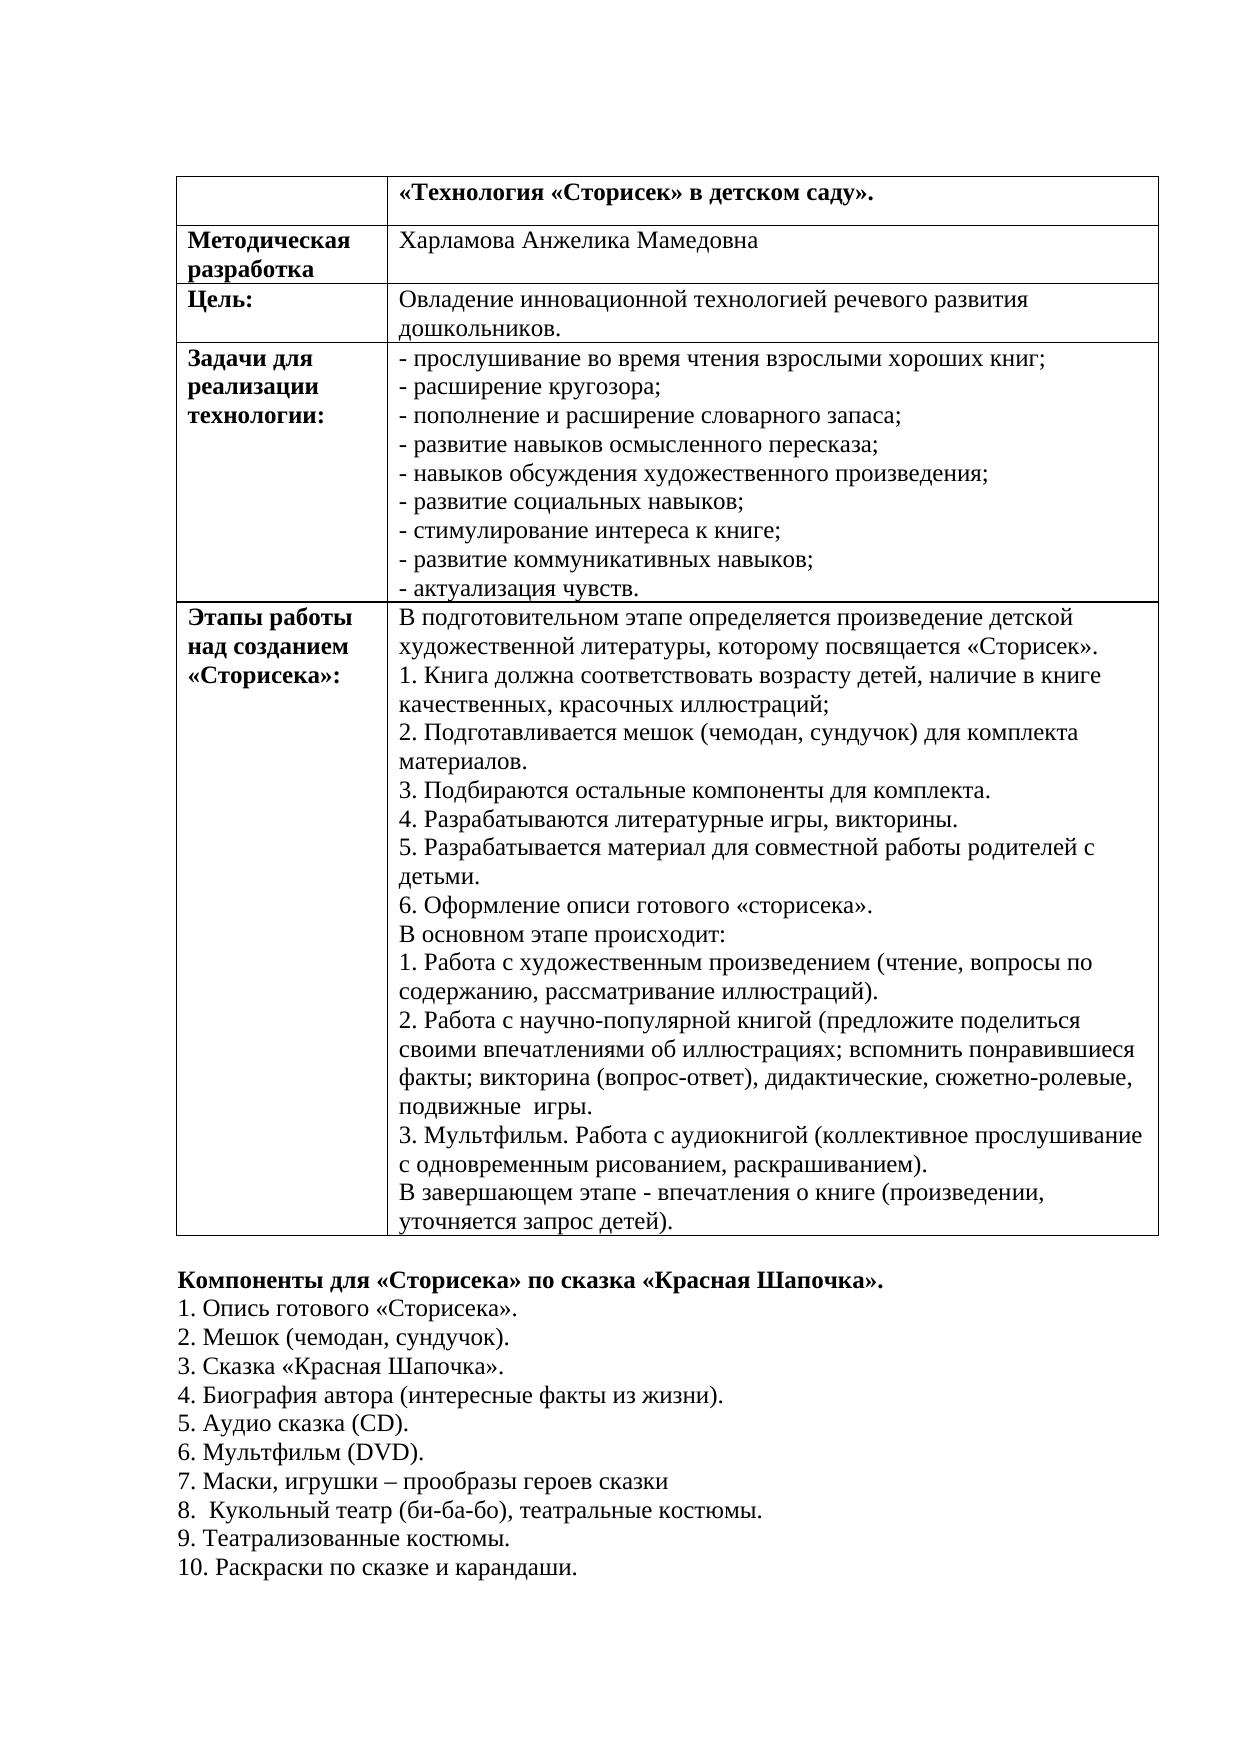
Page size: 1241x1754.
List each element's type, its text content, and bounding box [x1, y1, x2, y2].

table_cell Этапы работы над созданием «Сторисека»: [177, 603, 387, 1235]
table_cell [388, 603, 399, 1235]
table_header «Технология «Сторисек» в детском саду». [388, 177, 1158, 224]
table_cell Задачи для реализации технологии: [177, 343, 387, 601]
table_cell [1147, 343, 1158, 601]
text 7. Маски, игрушки – прообразы героев сказки [177, 1466, 1152, 1495]
text 8. Кукольный театр (би-ба-бо), театральные костюмы. [177, 1495, 1152, 1523]
text 10. Раскраски по сказке и карандаши. [177, 1552, 1152, 1581]
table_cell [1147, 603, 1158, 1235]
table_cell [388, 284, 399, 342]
table_cell Харламова Анжелика Мамедовна [388, 226, 1158, 283]
text 9. Театрализованные костюмы. [177, 1523, 1152, 1552]
text 2. Мешок (чемодан, сундучок). [177, 1322, 1152, 1351]
table_header [177, 177, 387, 224]
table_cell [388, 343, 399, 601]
table_cell Цель: [177, 284, 387, 342]
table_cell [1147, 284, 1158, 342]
text 6. Мультфильм (DVD). [177, 1437, 1152, 1466]
text 4. Биография автора (интересные факты из жизни). [177, 1380, 1152, 1408]
text 3. Сказка «Красная Шапочка». [177, 1351, 1152, 1380]
text 1. Опись готового «Сторисека». [177, 1293, 1152, 1322]
text Компоненты для «Сторисека» по сказка «Красная Шапочка». [177, 1265, 1152, 1293]
text 5. Аудио сказка (CD). [177, 1408, 1152, 1437]
